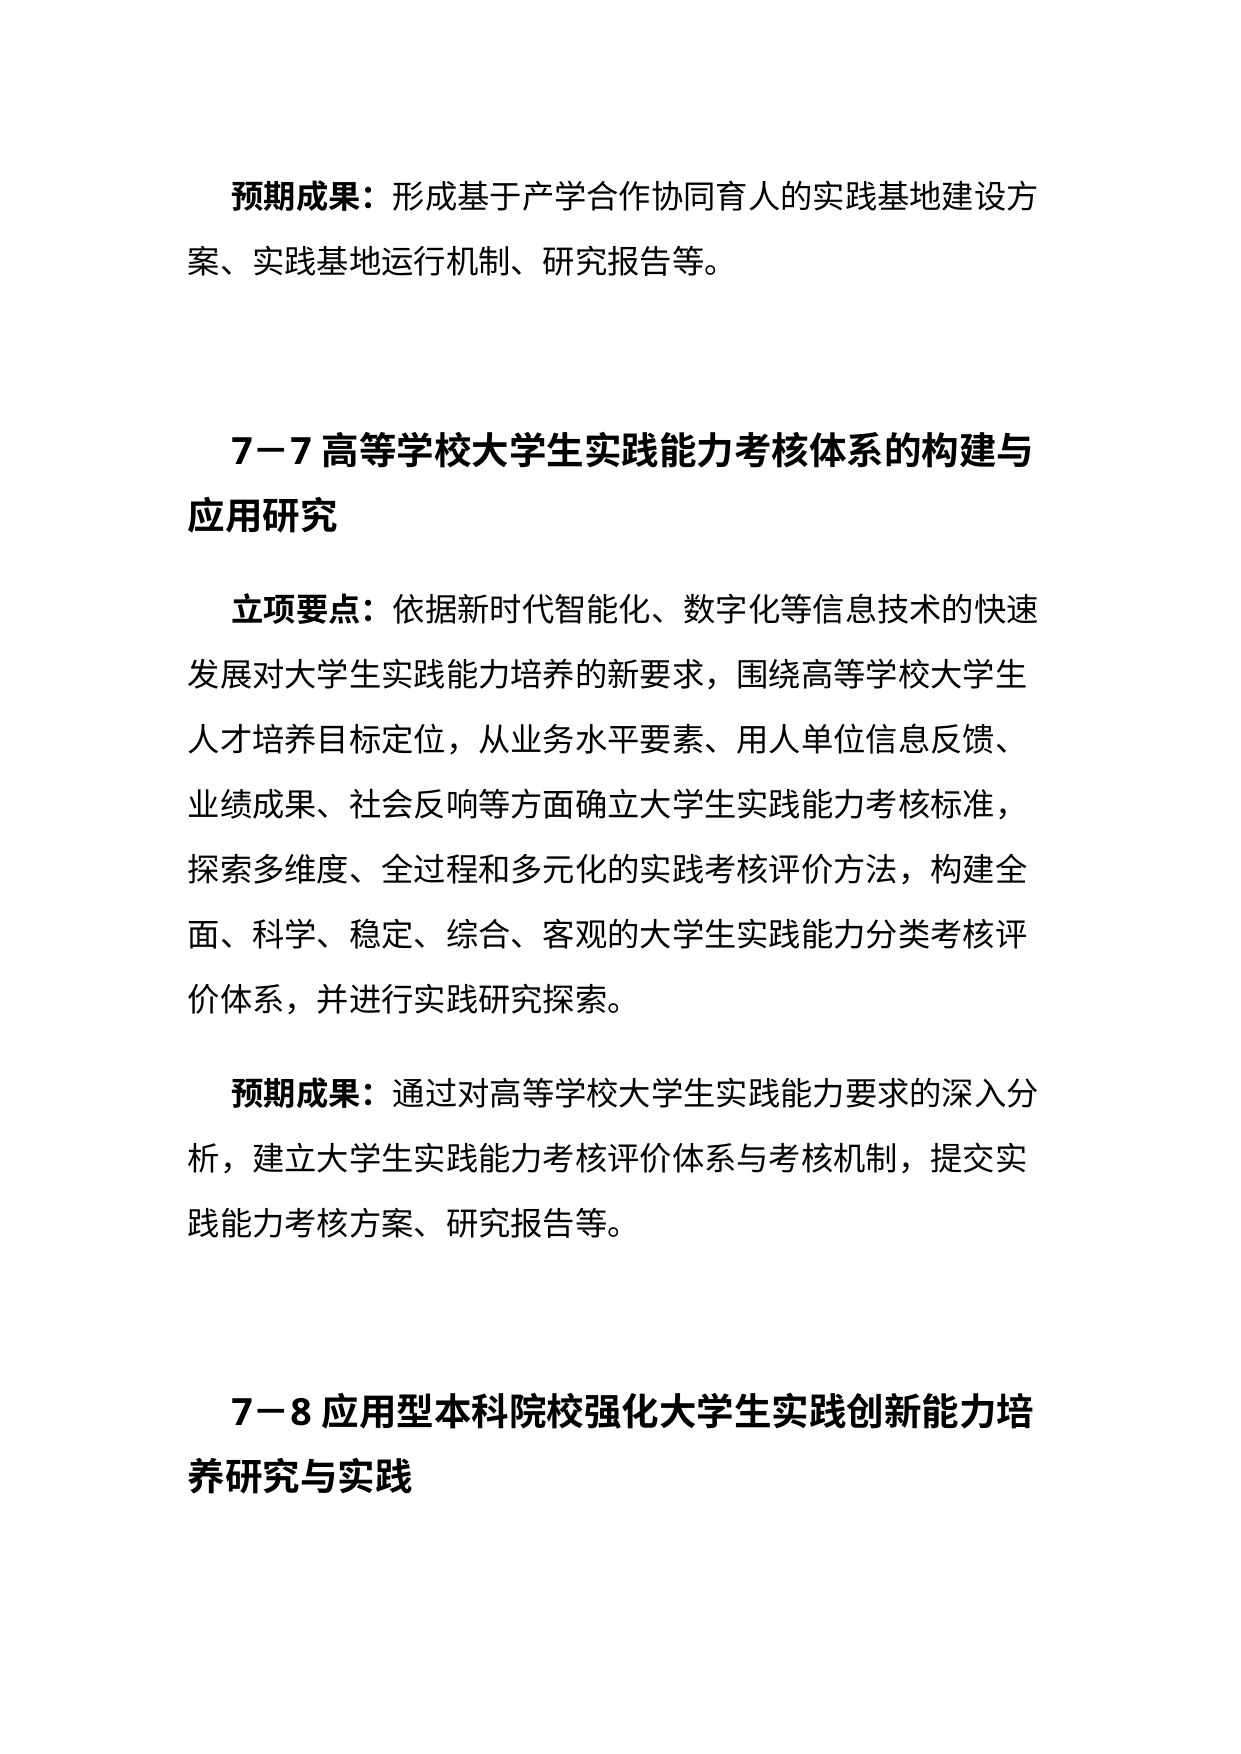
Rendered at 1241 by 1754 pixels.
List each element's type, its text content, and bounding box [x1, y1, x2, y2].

text 预期成果：通过对高等学校大学生实践能力要求的深入分析，建立大学生实践能力考核评价体系与考核机制，提交实践能力考核方案、研究报告等。 [187, 1059, 1053, 1254]
text 预期成果：形成基于产学合作协同育人的实践基地建设方案、实践基地运行机制、研究报告等。 [187, 162, 1053, 292]
subtitle 7－7 高等学校大学生实践能力考核体系的构建与应用研究 [187, 415, 1053, 545]
text 立项要点：依据新时代智能化、数字化等信息技术的快速发展对大学生实践能力培养的新要求，围绕高等学校大学生人才培养目标定位，从业务水平要素、用人单位信息反馈、业绩成果、社会反响等方面确立大学生实践能力考核标准，探索多维度、全过程和多元化的实践考核评价方法，构建全面、科学、稳定、综合、客观的大学生实践能力分类考核评价体系，并进行实践研究探索。 [187, 574, 1053, 1029]
subtitle 7－8 应用型本科院校强化大学生实践创新能力培养研究与实践 [187, 1377, 1053, 1507]
